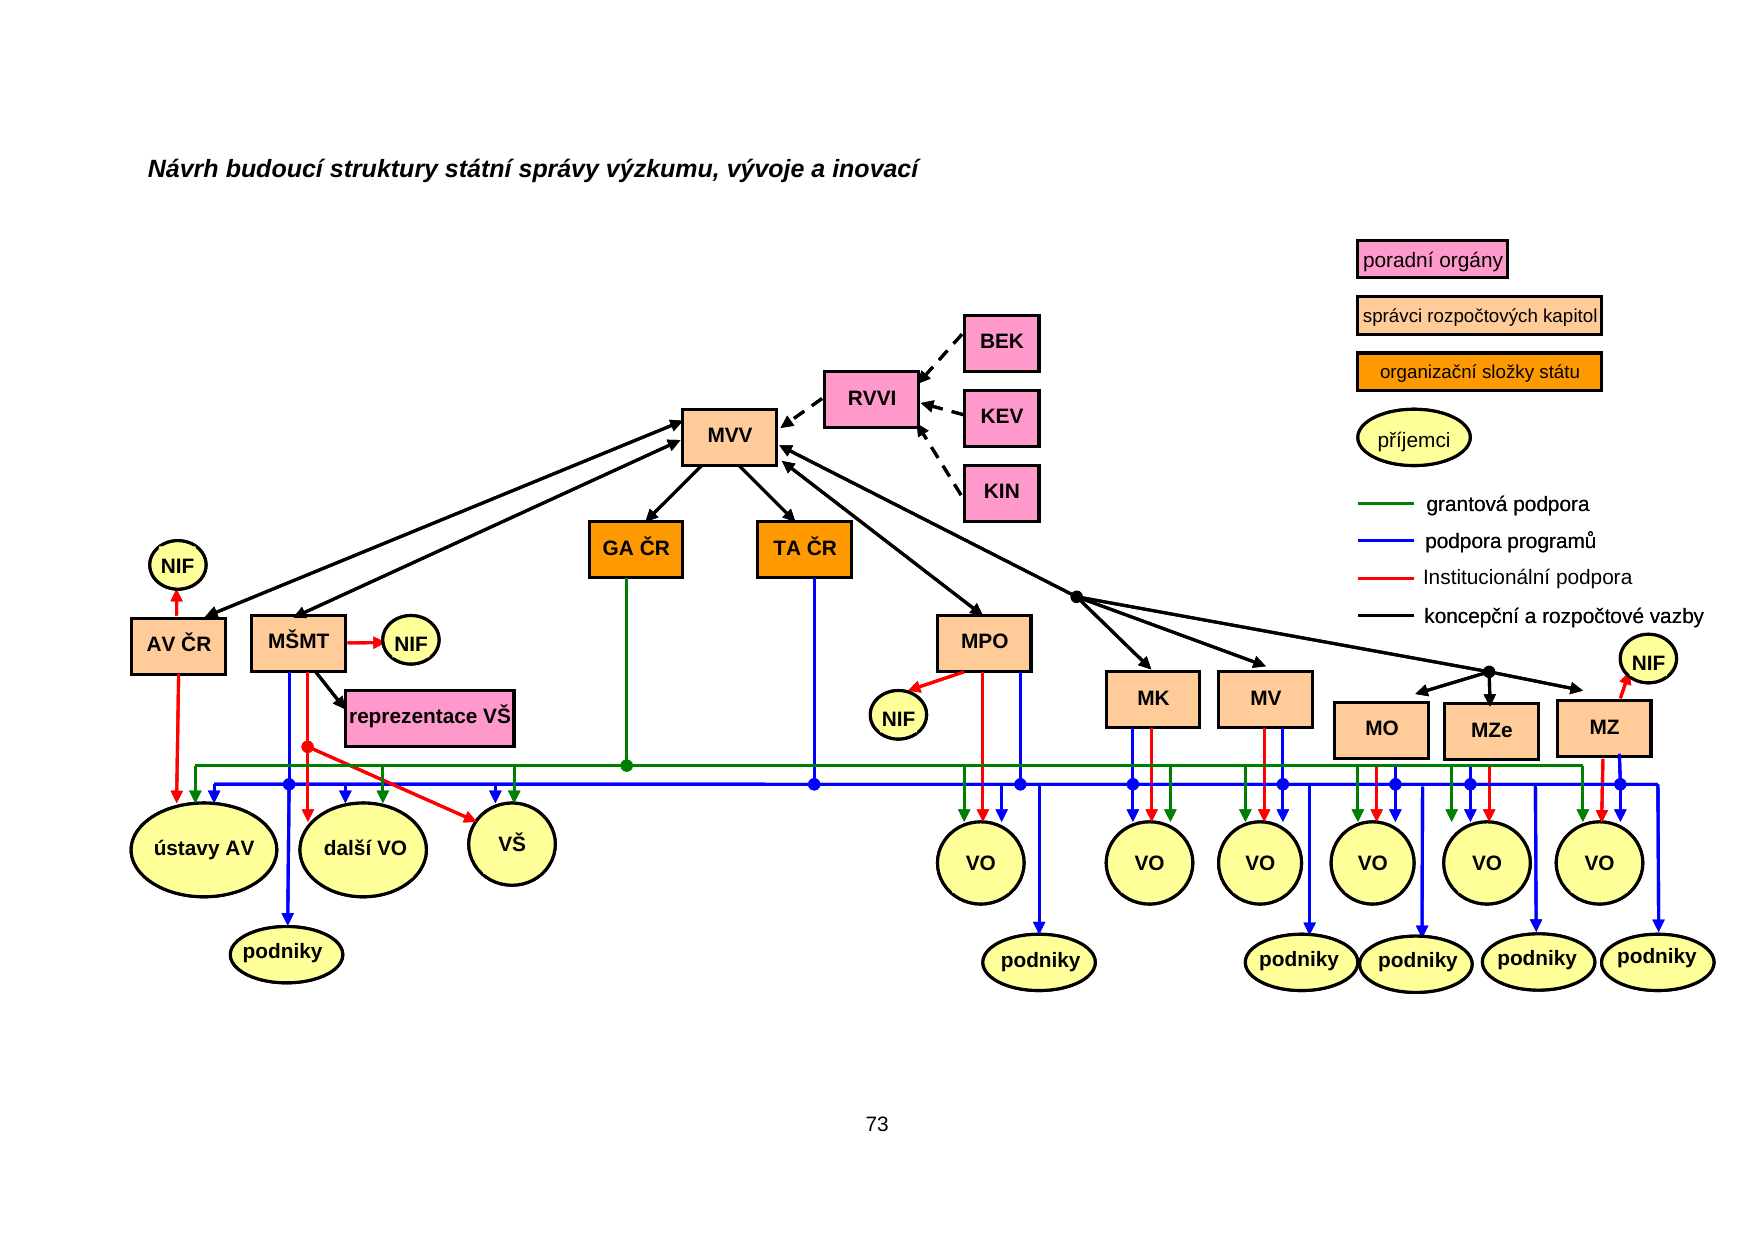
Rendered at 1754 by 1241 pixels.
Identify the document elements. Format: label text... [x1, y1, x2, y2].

text Návrh budoucí struktury státní správy výzkumu, vývoje a inovací [148, 154, 1606, 183]
